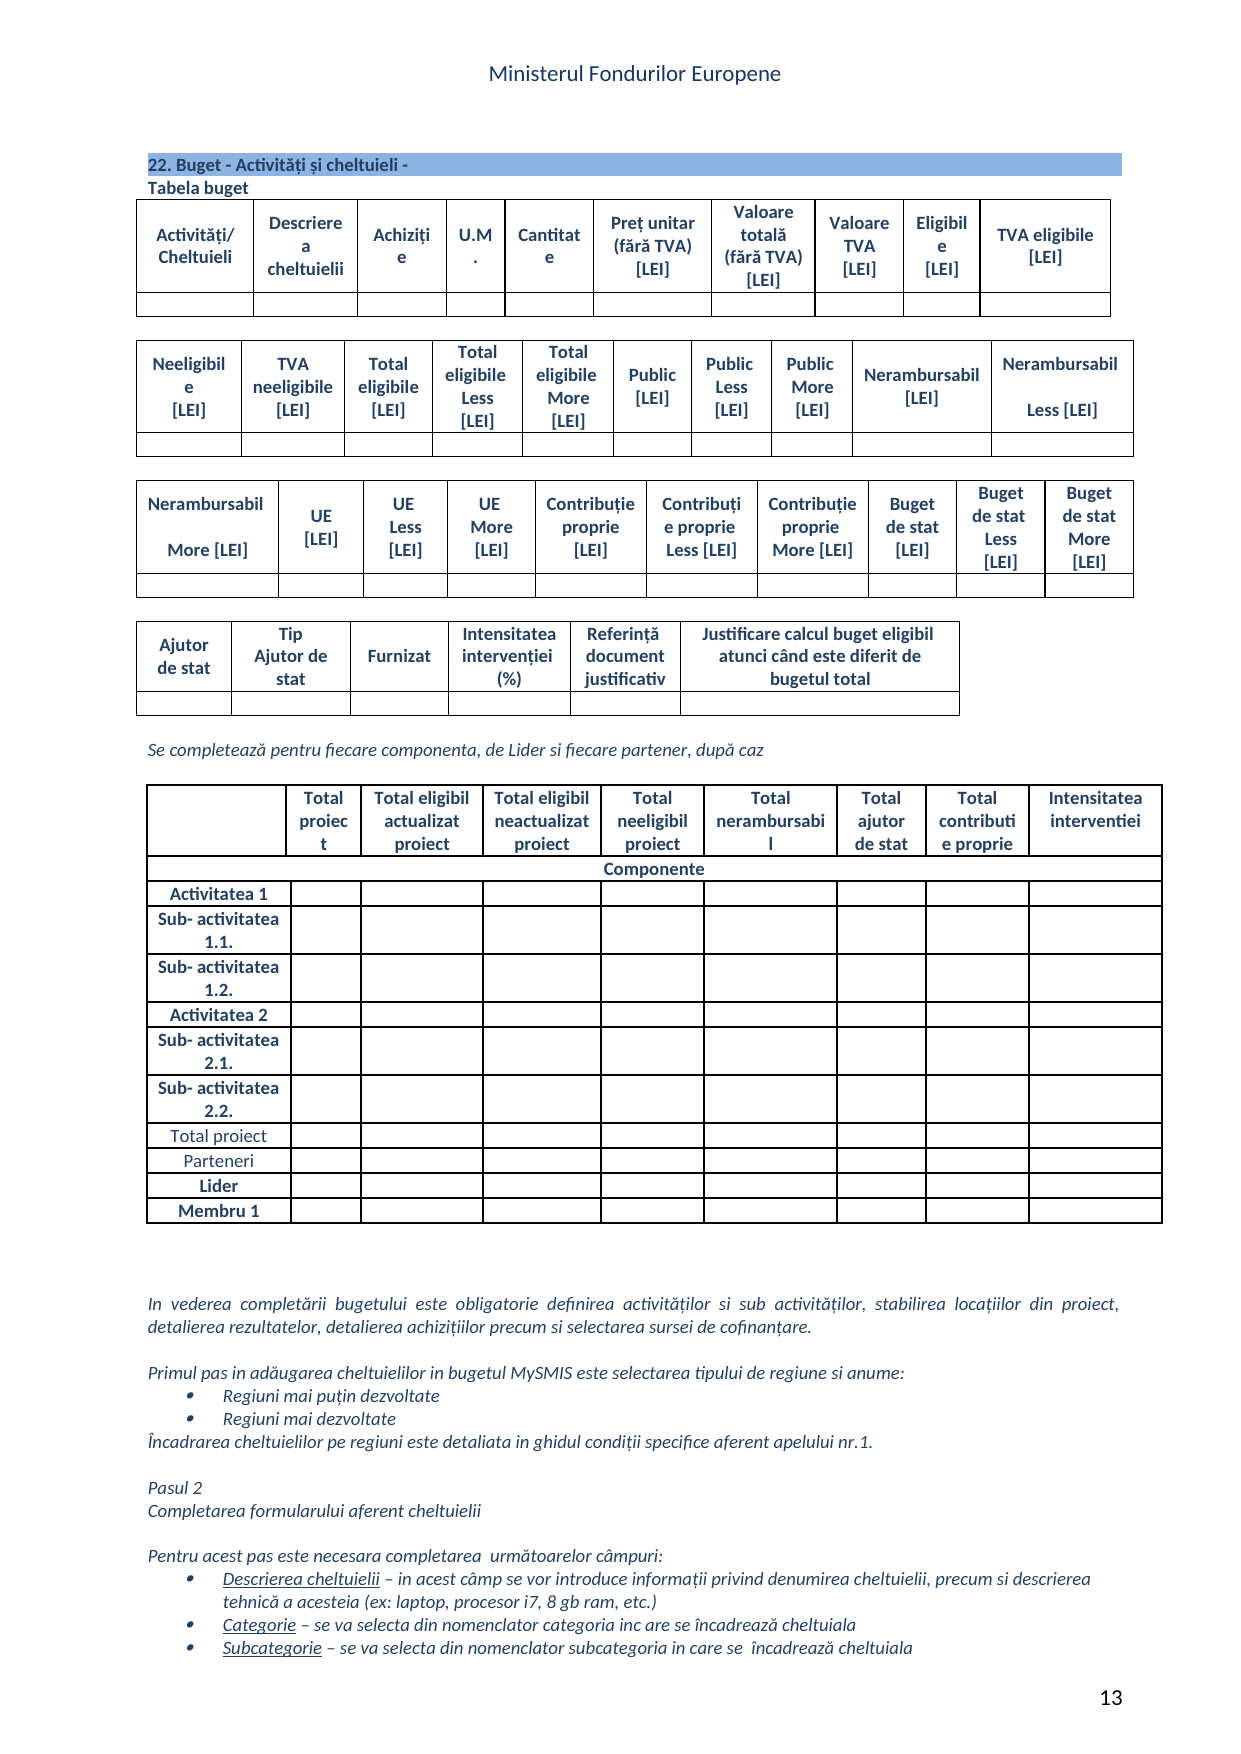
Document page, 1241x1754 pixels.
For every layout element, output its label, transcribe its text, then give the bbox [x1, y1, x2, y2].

table_cell [838, 955, 925, 1001]
table_header Furnizat [351, 622, 448, 691]
table_header Total neeligibil proiect [602, 786, 703, 855]
table_cell [1030, 955, 1161, 1001]
table_cell [838, 1076, 925, 1122]
text Pasul 2 [148, 1476, 1122, 1499]
text Tabela buget [148, 176, 1122, 199]
table_cell [927, 1028, 1028, 1074]
table_cell [705, 907, 836, 953]
table_cell [705, 955, 836, 1001]
table_header UE [LEI] [279, 481, 363, 573]
table_cell [362, 1174, 482, 1197]
table_cell [1030, 1028, 1161, 1074]
table_cell [705, 1124, 836, 1147]
list Subcategorie – se va selecta din nomenclator subcategoria in care se încadrează cheltuiala [185, 1636, 1122, 1659]
text In vederea completării bugetului este obligatorie definirea activităților si sub activităților, stabilirea locațiilor din proiect, detalierea rezultatelor, detalierea achizițiilor precum si selectarea sursei de cofinanțare. [148, 1293, 1122, 1338]
table_cell [681, 692, 959, 714]
table_header Contribuție proprie Less [LEI] [647, 481, 757, 573]
table_header Total eligibil actualizat proiect [362, 786, 482, 855]
table_cell [602, 955, 703, 1001]
table_header Nerambursabil Less [LEI] [992, 341, 1133, 432]
table_cell [484, 1003, 600, 1026]
table_cell [292, 1174, 360, 1197]
table_header Contribuție proprie [LEI] [536, 481, 646, 573]
table_cell Activitatea 1 [148, 882, 290, 905]
table_cell [957, 574, 1044, 597]
table_cell Parteneri [148, 1149, 290, 1172]
table_cell [484, 1199, 600, 1222]
table_cell [292, 1076, 360, 1122]
table_header Buget de stat [LEI] [869, 481, 956, 573]
table_header Referinţă document justificativ [571, 622, 680, 691]
table_cell [137, 574, 278, 597]
table_header Nerambursabil More [LEI] [137, 481, 278, 573]
table_cell [242, 433, 344, 456]
table_cell [927, 1149, 1028, 1172]
table_cell [602, 1124, 703, 1147]
table_cell [838, 1149, 925, 1172]
table_header Neeligibile [LEI] [137, 341, 241, 432]
table_cell [292, 907, 360, 953]
table_cell [292, 1124, 360, 1147]
table_cell Total proiect [148, 1124, 290, 1147]
table_header Buget de stat More [LEI] [1046, 481, 1133, 573]
list Regiuni mai puţin dezvoltate [185, 1384, 1122, 1407]
table_cell [712, 293, 814, 316]
table_cell [927, 882, 1028, 905]
table_cell Sub- activitatea 2.2. [148, 1076, 290, 1122]
table_cell [927, 1076, 1028, 1122]
table_cell [571, 692, 680, 714]
table_cell [523, 433, 613, 456]
table_cell [594, 293, 711, 316]
table_cell [536, 574, 646, 597]
table_header Buget de stat Less [LEI] [957, 481, 1044, 573]
table_header Activități/Cheltuieli [137, 200, 253, 292]
table_cell [449, 692, 570, 714]
table_header TVA eligibile [LEI] [981, 200, 1110, 292]
table_cell [1030, 1199, 1161, 1222]
table_cell [705, 1003, 836, 1026]
table_cell [1030, 907, 1161, 953]
subtitle 22. Buget - Activități și cheltuieli - [148, 153, 1122, 176]
table_cell Lider [148, 1174, 290, 1197]
list Categorie – se va selecta din nomenclator categoria inc are se încadrează cheltuiala [185, 1613, 1122, 1636]
table_cell [362, 1124, 482, 1147]
table_header Total eligibile Less [LEI] [433, 341, 522, 432]
table_cell [772, 433, 852, 456]
table_cell [448, 574, 535, 597]
table_cell [484, 1124, 600, 1147]
table_header Descrierea cheltuielii [254, 200, 357, 292]
table_cell [692, 433, 771, 456]
table_header Tip Ajutor de stat [232, 622, 350, 691]
table_cell [345, 433, 432, 456]
list Regiuni mai dezvoltate [185, 1407, 1122, 1430]
table_cell [362, 1076, 482, 1122]
table_cell [292, 1028, 360, 1074]
table_cell Sub- activitatea 2.1. [148, 1028, 290, 1074]
table_cell [484, 1028, 600, 1074]
table_header Total ajutor de stat [838, 786, 925, 855]
table_cell [838, 907, 925, 953]
table_cell [1030, 1076, 1161, 1122]
table_cell [1030, 1003, 1161, 1026]
table_cell [705, 1199, 836, 1222]
table_cell [838, 1003, 925, 1026]
table_header Total contributie proprie [927, 786, 1028, 855]
text Completarea formularului aferent cheltuielii [148, 1499, 1122, 1522]
text Încadrarea cheltuielilor pe regiuni este detaliata in ghidul condiții specifice aferent apelului nr.1. [148, 1430, 1122, 1453]
table_header U.M. [447, 200, 504, 292]
table_cell [602, 1003, 703, 1026]
table_cell [137, 433, 241, 456]
table_cell [1046, 574, 1133, 597]
table_header UE Less [LEI] [364, 481, 447, 573]
table_header Ajutor de stat [137, 622, 231, 691]
table_cell [292, 1003, 360, 1026]
table_cell [869, 574, 956, 597]
table_cell [904, 293, 979, 316]
table_cell Sub- activitatea 1.2. [148, 955, 290, 1001]
table_cell [254, 293, 357, 316]
table_cell [927, 907, 1028, 953]
table_cell [838, 1124, 925, 1147]
table_header Valoare TVA [LEI] [816, 200, 903, 292]
table_cell [506, 293, 593, 316]
table_cell [362, 1199, 482, 1222]
table_header [148, 786, 285, 855]
table_header Total eligibile More [LEI] [523, 341, 613, 432]
table_cell [614, 433, 691, 456]
table_header Public More [LEI] [772, 341, 852, 432]
table_cell [927, 955, 1028, 1001]
table_cell [358, 293, 446, 316]
table_cell [602, 1174, 703, 1197]
table_cell [1030, 1149, 1161, 1172]
table_cell [602, 1199, 703, 1222]
table_cell [362, 1003, 482, 1026]
list Descrierea cheltuielii – in acest câmp se vor introduce informaţii privind denumirea cheltuielii, precum si descrierea tehnică a acesteia (ex: laptop, procesor i7, 8 gb ram, etc.) [185, 1568, 1122, 1613]
table_cell [647, 574, 757, 597]
table_cell [602, 1149, 703, 1172]
table_header Valoare totală (fără TVA) [LEI] [712, 200, 814, 292]
table_cell [351, 692, 448, 714]
table_cell [362, 907, 482, 953]
table_cell [705, 1076, 836, 1122]
table_cell [927, 1174, 1028, 1197]
table_cell [484, 955, 600, 1001]
table_cell [758, 574, 868, 597]
table_cell [292, 1199, 360, 1222]
table_cell [602, 1028, 703, 1074]
table_header Public [LEI] [614, 341, 691, 432]
table_cell [279, 574, 363, 597]
table_cell [1030, 1124, 1161, 1147]
table_header Eligibile [LEI] [904, 200, 979, 292]
table_cell [602, 882, 703, 905]
table_cell [447, 293, 504, 316]
table_header Total eligibil neactualizat proiect [484, 786, 600, 855]
table_cell [705, 882, 836, 905]
table_cell [433, 433, 522, 456]
table_cell [292, 882, 360, 905]
table_cell Activitatea 2 [148, 1003, 290, 1026]
table_cell [137, 293, 253, 316]
table_header Public Less [LEI] [692, 341, 771, 432]
table_cell [816, 293, 903, 316]
table_header Preţ unitar (fără TVA) [LEI] [594, 200, 711, 292]
table_cell [364, 574, 447, 597]
table_cell Sub- activitatea 1.1. [148, 907, 290, 953]
table_cell [838, 882, 925, 905]
text Primul pas in adăugarea cheltuielilor in bugetul MySMIS este selectarea tipului de regiune si anume: [148, 1361, 1122, 1384]
table_cell [838, 1174, 925, 1197]
table_cell [362, 1149, 482, 1172]
table_cell [137, 692, 231, 714]
table_cell [1030, 1174, 1161, 1197]
text Pentru acest pas este necesara completarea următoarelor câmpuri: [148, 1545, 1122, 1568]
table_cell [484, 882, 600, 905]
table_cell [838, 1028, 925, 1074]
table_cell [927, 1199, 1028, 1222]
table_header UE More [LEI] [448, 481, 535, 573]
table_cell [927, 1124, 1028, 1147]
table_cell [484, 1174, 600, 1197]
table_header Contribuție proprie More [LEI] [758, 481, 868, 573]
table_header Intensitatea intervenției (%) [449, 622, 570, 691]
table_cell [362, 955, 482, 1001]
table_cell [981, 293, 1110, 316]
table_cell [362, 1028, 482, 1074]
table_cell [362, 882, 482, 905]
table_header Justificare calcul buget eligibil atunci când este diferit de bugetul total [681, 622, 959, 691]
table_cell [705, 1028, 836, 1074]
table_cell [292, 955, 360, 1001]
table_cell [292, 1149, 360, 1172]
table_cell [1030, 882, 1161, 905]
table_cell [927, 1003, 1028, 1026]
table_cell Membru 1 [148, 1199, 290, 1222]
table_header Intensitatea interventiei [1030, 786, 1161, 855]
table_cell Componente [148, 857, 1161, 880]
table_cell [705, 1149, 836, 1172]
table_header Total nerambursabil [705, 786, 836, 855]
table_cell [838, 1199, 925, 1222]
table_header TVA neeligibile [LEI] [242, 341, 344, 432]
table_header Total proiect [287, 786, 360, 855]
table_header Total eligibile [LEI] [345, 341, 432, 432]
table_cell [602, 907, 703, 953]
table_cell [992, 433, 1133, 456]
text Se completează pentru fiecare componenta, de Lider si fiecare partener, după caz [148, 738, 1122, 761]
table_cell [484, 907, 600, 953]
table_cell [484, 1076, 600, 1122]
table_header Achiziție [358, 200, 446, 292]
table_header Nerambursabil [LEI] [853, 341, 991, 432]
table_cell [232, 692, 350, 714]
table_cell [602, 1076, 703, 1122]
table_header Cantitate [506, 200, 593, 292]
table_cell [484, 1149, 600, 1172]
table_cell [705, 1174, 836, 1197]
table_cell [853, 433, 991, 456]
